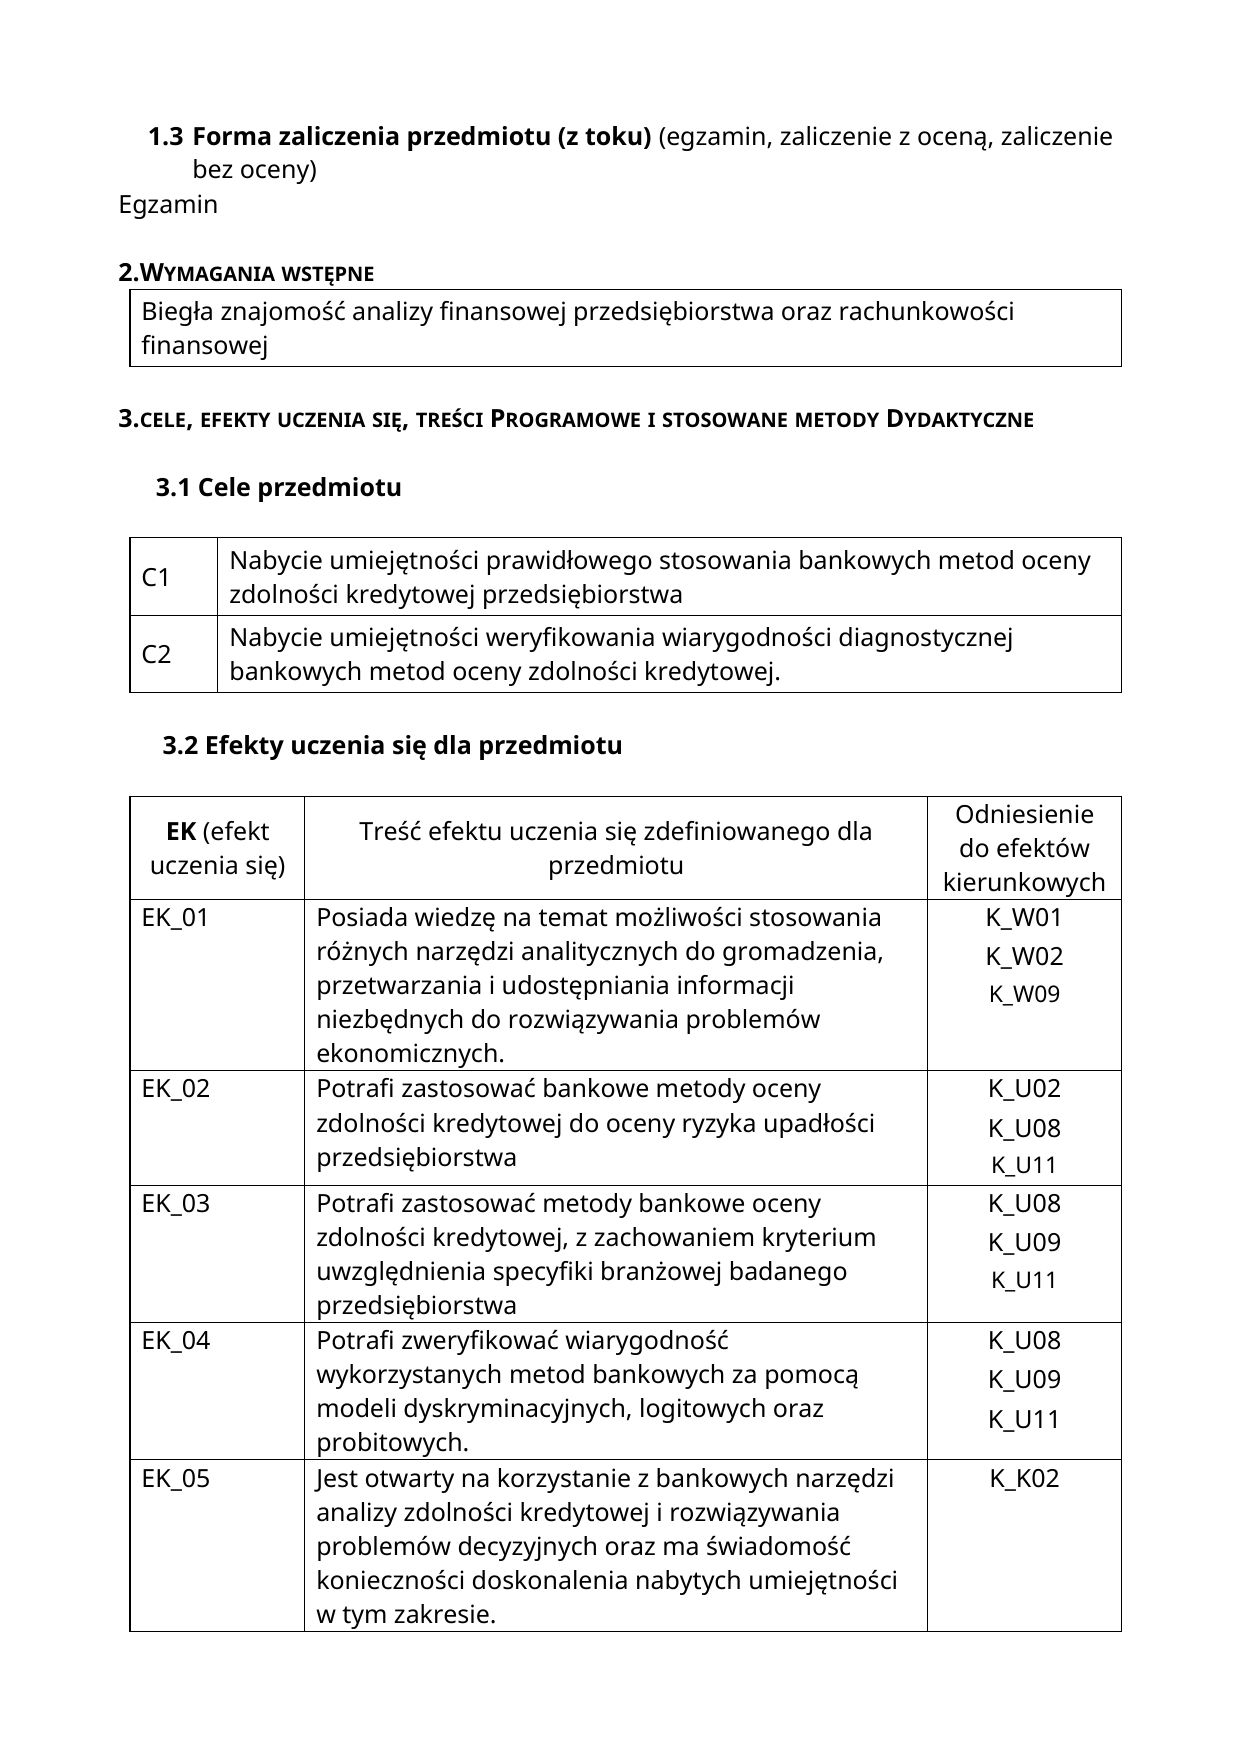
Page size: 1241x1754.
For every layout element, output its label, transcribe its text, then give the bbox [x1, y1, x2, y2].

table_cell Potrafi zweryfikować wiarygodność wykorzystanych metod bankowych za pomocą modeli dyskryminacyjnych, logitowych oraz probitowych. [305, 1323, 927, 1459]
table_cell Potrafi zastosować metody bankowe oceny zdolności kredytowej, z zachowaniem kryterium uwzględnienia specyfiki branżowej badanego przedsiębiorstwa [305, 1186, 927, 1322]
table_cell Jest otwarty na korzystanie z bankowych narzędzi analizy zdolności kredytowej i rozwiązywania problemów decyzyjnych oraz ma świadomość konieczności doskonalenia nabytych umiejętności w tym zakresie. [305, 1460, 927, 1631]
table_cell K_U08 K_U09 K_U11 [928, 1323, 1121, 1459]
table_cell EK_01 [131, 900, 304, 1070]
text 2.Wymagania wstępne [118, 254, 1122, 288]
text 3.cele, efekty uczenia się, treści Programowe i stosowane metody Dydaktyczne [118, 401, 1122, 435]
table_header Treść efektu uczenia się zdefiniowanego dla przedmiotu [305, 797, 927, 899]
table_header C1 [131, 538, 217, 615]
table_cell K_U02 K_U08 K_U11 [928, 1071, 1121, 1184]
table_cell EK_04 [131, 1323, 304, 1459]
table_cell K_U08 K_U09 K_U11 [928, 1186, 1121, 1322]
table_cell Potrafi zastosować bankowe metody oceny zdolności kredytowej do oceny ryzyka upadłości przedsiębiorstwa [305, 1071, 927, 1184]
table_header Nabycie umiejętności prawidłowego stosowania bankowych metod oceny zdolności kredytowej przedsiębiorstwa [218, 538, 1121, 615]
table_cell EK_03 [131, 1186, 304, 1322]
table_cell EK_02 [131, 1071, 304, 1184]
table_cell K_W01 K_W02 K_W09 [928, 900, 1121, 1070]
table_cell Nabycie umiejętności weryfikowania wiarygodności diagnostycznej bankowych metod oceny zdolności kredytowej. [218, 616, 1121, 692]
text 1.3 Forma zaliczenia przedmiotu (z toku) (egzamin, zaliczenie z oceną, zaliczenie bez oceny) [148, 118, 1122, 186]
table_cell K_K02 [928, 1460, 1121, 1631]
table_header Biegła znajomość analizy finansowej przedsiębiorstwa oraz rachunkowości finansowej [131, 290, 1121, 366]
table_cell C2 [131, 616, 217, 692]
text 3.1 Cele przedmiotu [156, 469, 1122, 503]
table_header EK (efekt uczenia się) [131, 797, 304, 899]
text Egzamin [118, 186, 1122, 220]
table_cell Posiada wiedzę na temat możliwości stosowania różnych narzędzi analitycznych do gromadzenia, przetwarzania i udostępniania informacji niezbędnych do rozwiązywania problemów ekonomicznych. [305, 900, 927, 1070]
table_cell EK_05 [131, 1460, 304, 1631]
table_header Odniesienie do efektów kierunkowych [928, 797, 1121, 899]
text 3.2 Efekty uczenia się dla przedmiotu [162, 727, 1122, 761]
